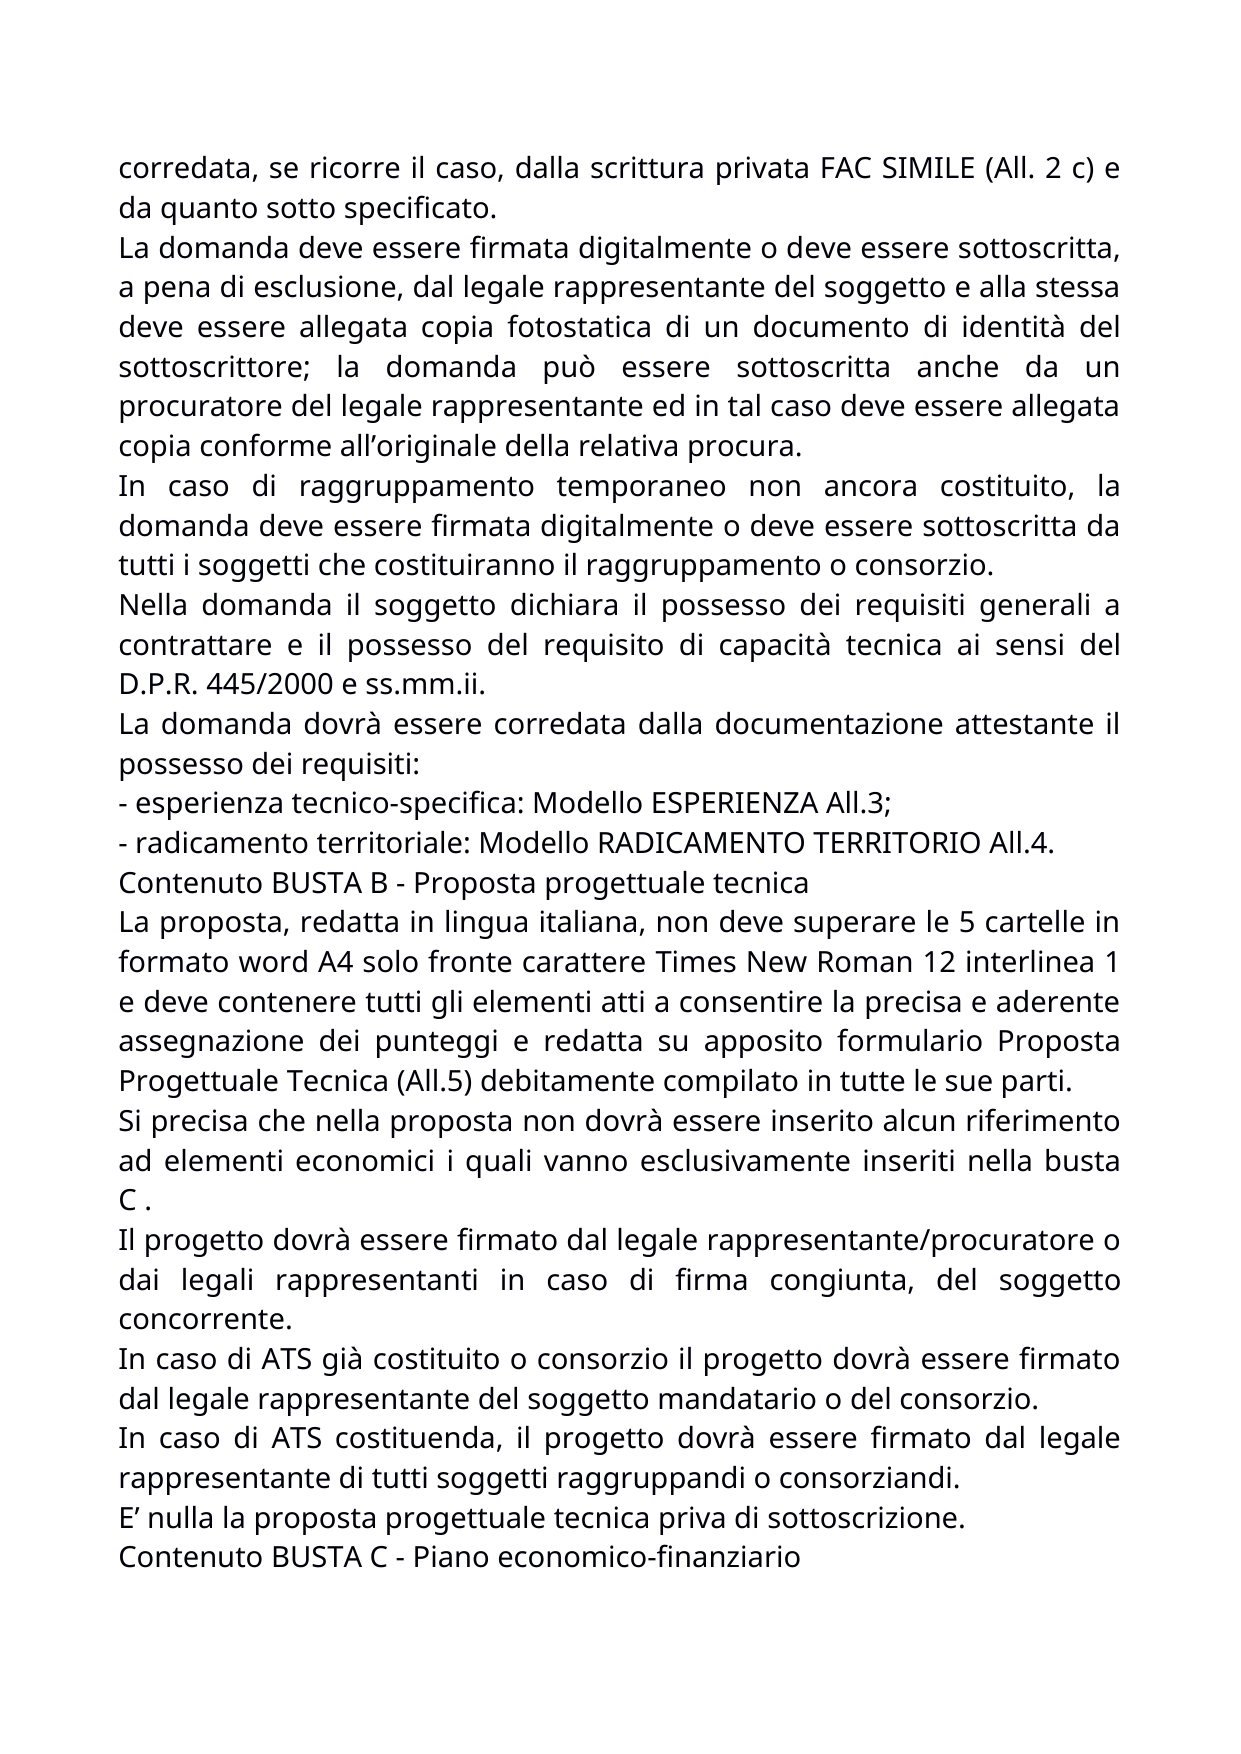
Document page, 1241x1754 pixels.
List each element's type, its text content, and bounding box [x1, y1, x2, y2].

text La domanda deve essere firmata digitalmente o deve essere sottoscritta, a pena di esclusione, dal legale rappresentante del soggetto e alla stessa deve essere allegata copia fotostatica di un documento di identità del sottoscrittore; la domanda può essere sottoscritta anche da un procuratore del legale rappresentante ed in tal caso deve essere allegata copia conforme all’originale della relativa procura. [118, 227, 1122, 465]
text La proposta, redatta in lingua italiana, non deve superare le 5 cartelle in formato word A4 solo fronte carattere Times New Roman 12 interlinea 1 e deve contenere tutti gli elementi atti a consentire la precisa e aderente assegnazione dei punteggi e redatta su apposito formulario Proposta Progettuale Tecnica (All.5) debitamente compilato in tutte le sue parti. [118, 902, 1122, 1100]
text In caso di ATS costituenda, il progetto dovrà essere firmato dal legale rappresentante di tutti soggetti raggruppandi o consorziandi. [118, 1418, 1122, 1497]
text - esperienza tecnico-specifica: Modello ESPERIENZA All.3; [118, 783, 1122, 822]
text Contenuto BUSTA C - Piano economico-finanziario [118, 1537, 1122, 1576]
text - radicamento territoriale: Modello RADICAMENTO TERRITORIO All.4. [118, 822, 1122, 862]
text La domanda dovrà essere corredata dalla documentazione attestante il possesso dei requisiti: [118, 703, 1122, 783]
text In caso di ATS già costituito o consorzio il progetto dovrà essere firmato dal legale rappresentante del soggetto mandatario o del consorzio. [118, 1338, 1122, 1418]
text In caso di raggruppamento temporaneo non ancora costituito, la domanda deve essere firmata digitalmente o deve essere sottoscritta da tutti i soggetti che costituiranno il raggruppamento o consorzio. [118, 465, 1122, 584]
text Si precisa che nella proposta non dovrà essere inserito alcun riferimento ad elementi economici i quali vanno esclusivamente inseriti nella busta C . [118, 1100, 1122, 1219]
text Il progetto dovrà essere firmato dal legale rappresentante/procuratore o dai legali rappresentanti in caso di firma congiunta, del soggetto concorrente. [118, 1219, 1122, 1338]
text Nella domanda il soggetto dichiara il possesso dei requisiti generali a contrattare e il possesso del requisito di capacità tecnica ai sensi del D.P.R. 445/2000 e ss.mm.ii. [118, 584, 1122, 703]
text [118, 148, 1122, 227]
text Contenuto BUSTA B - Proposta progettuale tecnica [118, 862, 1122, 902]
text E’ nulla la proposta progettuale tecnica priva di sottoscrizione. [118, 1497, 1122, 1537]
